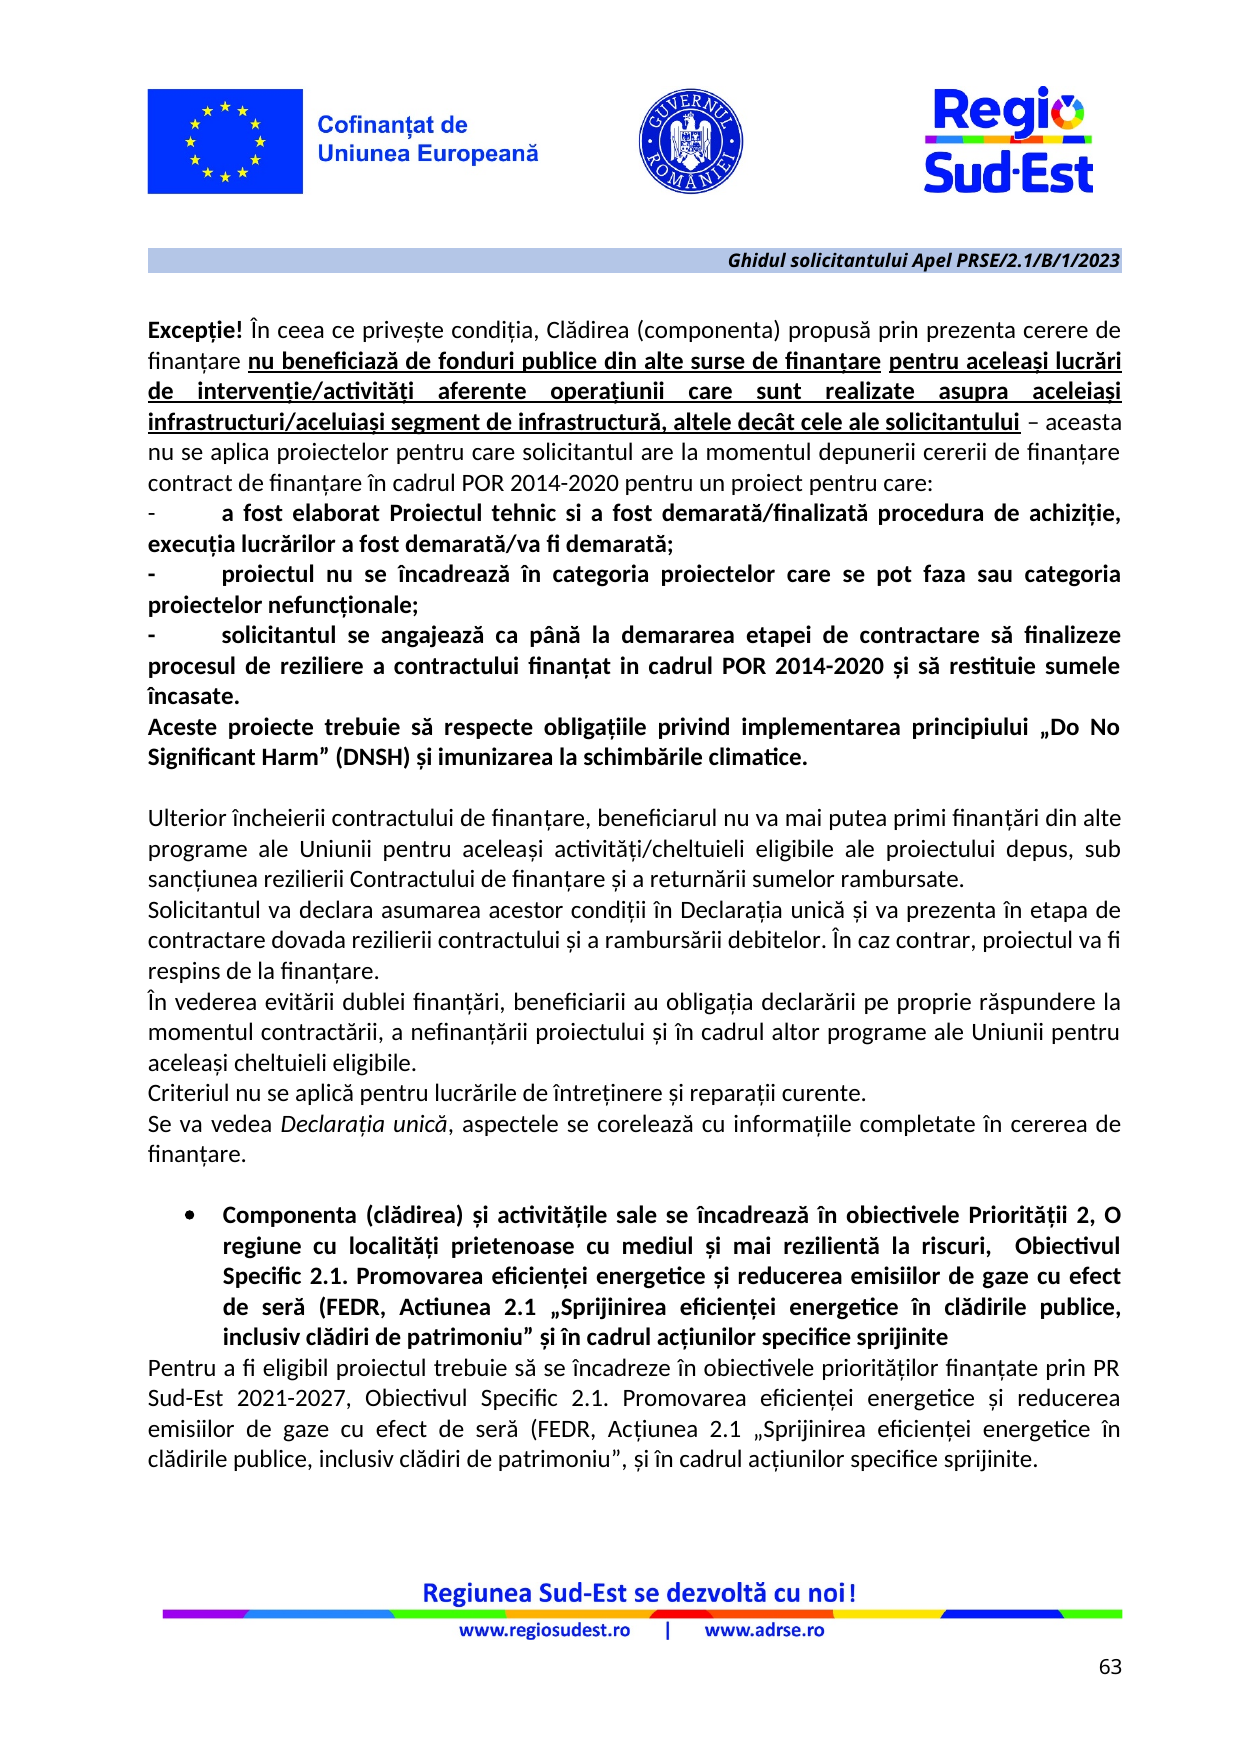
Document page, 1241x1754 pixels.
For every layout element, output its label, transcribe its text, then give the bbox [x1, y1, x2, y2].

text Se va vedea Declaraţia unică, aspectele se corelează cu informațiile completate în cererea de finanțare. [148, 1108, 1122, 1169]
text - proiectul nu se încadrează în categoria proiectelor care se pot faza sau categoria proiectelor nefuncționale; [148, 558, 1122, 619]
text - a fost elaborat Proiectul tehnic si a fost demarată/finalizată procedura de achiziție, execuţia lucrărilor a fost demarată/va fi demarată; [148, 497, 1122, 558]
text Ulterior încheierii contractului de finanţare, beneficiarul nu va mai putea primi finanţări din alte programe ale Uniunii pentru aceleaşi activităţi/cheltuieli eligibile ale proiectului depus, sub sancţiunea rezilierii Contractului de finanţare şi a returnării sumelor rambursate. [148, 803, 1122, 894]
text Excepție! În ceea ce priveşte condiţia, Clădirea (componenta) propusă prin prezenta cerere de finanţare nu beneficiază de fonduri publice din alte surse de finanţare pentru aceleași lucrări de intervenție/activități aferente operațiunii care sunt realizate asupra aceleiași infrastructuri/aceluiași segment de infrastructură, altele decât cele ale solicitantului – aceasta nu se aplica proiectelor pentru care solicitantul are la momentul depunerii cererii de finanțare contract de finanțare în cadrul POR 2014-2020 pentru un proiect pentru care: [148, 403, 1122, 497]
list Pentru a fi eligibil proiectul trebuie să se încadreze în obiectivele priorităților finanțate prin PR Sud-Est 2021-2027, Obiectivul Specific 2.1. Promovarea eficienței energetice și reducerea emisiilor de gaze cu efect de seră (FEDR, Acţiunea 2.1 „Sprijinirea eficienței energetice în clădirile publice, inclusiv clădiri de patrimoniu”, şi în cadrul acţiunilor specifice sprijinite. [148, 1352, 1122, 1474]
text - solicitantul se angajează ca până la demararea etapei de contractare să finalizeze procesul de reziliere a contractului finanțat in cadrul POR 2014-2020 și să restituie sumele încasate. [148, 619, 1122, 711]
text Aceste proiecte trebuie să respecte obligațiile privind implementarea principiului „Do No Significant Harm” (DNSH) și imunizarea la schimbările climatice. [148, 711, 1122, 772]
text În vederea evitării dublei finanțări, beneficiarii au obligația declarării pe proprie răspundere la momentul contractării, a nefinanțării proiectului și în cadrul altor programe ale Uniunii pentru aceleaşi cheltuieli eligibile. [148, 986, 1122, 1077]
list Componenta (clădirea) şi activităţile sale se încadrează în obiectivele Priorităţii 2, O regiune cu localități prietenoase cu mediul și mai rezilientă la riscuri, Obiectivul Specific 2.1. Promovarea eficienței energetice și reducerea emisiilor de gaze cu efect de seră (FEDR, Actiunea 2.1 „Sprijinirea eficienței energetice în clădirile publice, inclusiv clădiri de patrimoniu” şi în cadrul acţiunilor specifice sprijinite [185, 1199, 1122, 1352]
picture [162, 1582, 1123, 1640]
picture [147, 86, 1093, 195]
text Criteriul nu se aplică pentru lucrările de întreținere și reparații curente. [148, 1077, 1122, 1108]
text Excepție! În ceea ce priveşte condiţia, Clădirea (componenta) propusă prin prezenta cerere de finanţare nu beneficiază de fonduri publice din alte surse de finanţare pentru aceleași lucrări de intervenție/activități aferente operațiunii care sunt realizate asupra aceleiași infrastructuri/aceluiași segment de infrastructură, altele decât cele ale solicitantului – aceasta nu se aplica proiectelor pentru care solicitantul are la momentul depunerii cererii de finanțare contract de finanțare în cadrul POR 2014-2020 pentru un proiect pentru care: [148, 314, 1122, 401]
text Solicitantul va declara asumarea acestor condiții în Declarația unică și va prezenta în etapa de contractare dovada rezilierii contractului și a rambursării debitelor. În caz contrar, proiectul va fi respins de la finanțare. [148, 894, 1122, 986]
